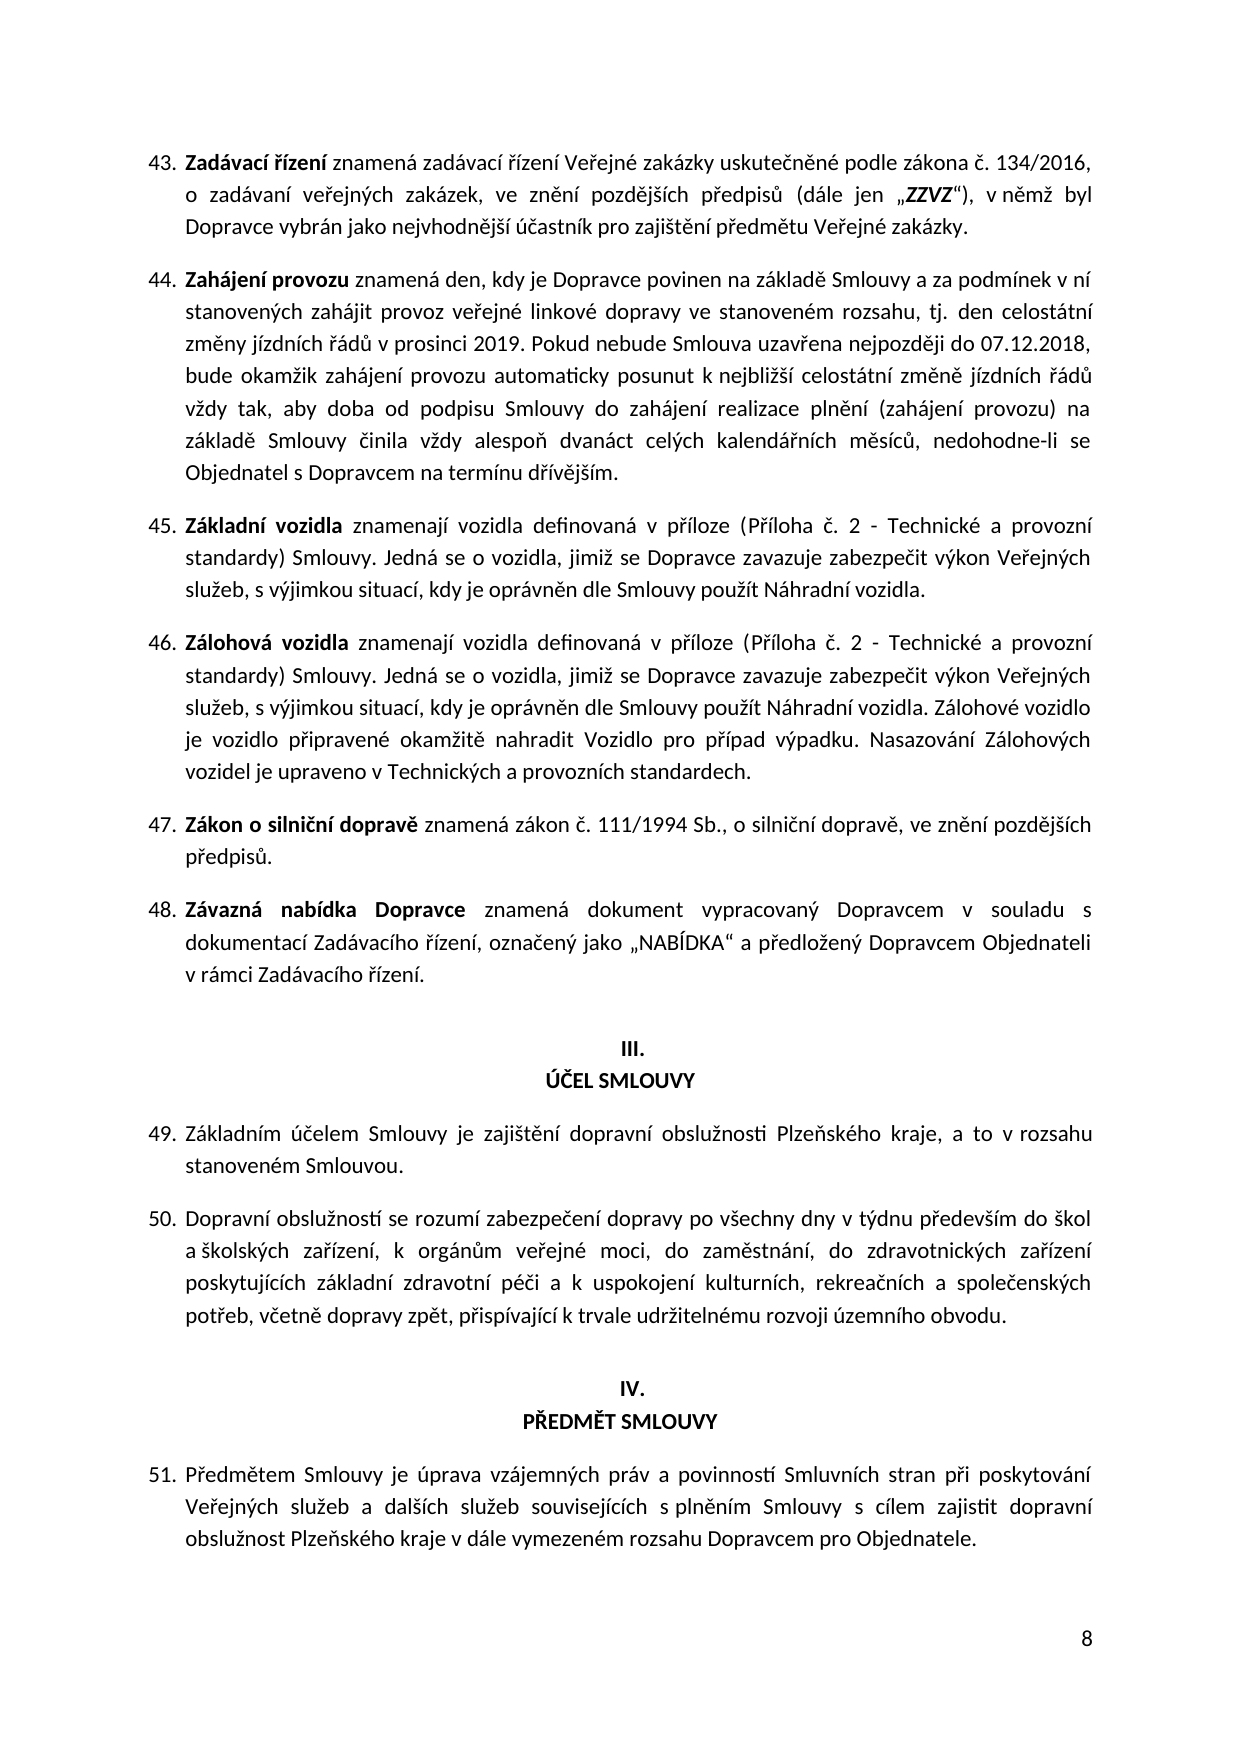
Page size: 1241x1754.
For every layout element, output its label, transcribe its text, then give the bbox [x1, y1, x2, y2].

text Závazná nabídka Dopravce znamená dokument vypracovaný Dopravcem v souladu s dokumentací Zadávacího řízení, označený jako „NABÍDKA“ a předložený Dopravcem Objednateli v rámci Zadávacího řízení. [177, 896, 1093, 988]
text Zálohová vozidla znamenají vozidla definovaná v příloze (Příloha č. 2 - Technické a provozní standardy) Smlouvy. Jedná se o vozidla, jimiž se Dopravce zavazuje zabezpečit výkon Veřejných služeb, s výjimkou situací, kdy je oprávněn dle Smlouvy použít Náhradní vozidla. Zálohové vozidlo je vozidlo připravené okamžitě nahradit Vozidlo pro případ výpadku. Nasazování Zálohových vozidel je upraveno v Technických a provozních standardech. [177, 628, 1093, 785]
text Předmětem Smlouvy je úprava vzájemných práv a povinností Smluvních stran při poskytování Veřejných služeb a dalších služeb souvisejících s plněním Smlouvy s cílem zajistit dopravní obslužnost Plzeňského kraje v dále vymezeném rozsahu Dopravcem pro Objednatele. [177, 1460, 1093, 1552]
text ÚČEL SMLOUVY [148, 1066, 1093, 1094]
text Základním účelem Smlouvy je zajištění dopravní obslužnosti Plzeňského kraje, a to v rozsahu stanoveném Smlouvou. [177, 1119, 1093, 1179]
text Zahájení provozu znamená den, kdy je Dopravce povinen na základě Smlouvy a za podmínek v ní stanovených zahájit provoz veřejné linkové dopravy ve stanoveném rozsahu, tj. den celostátní změny jízdních řádů v prosinci 2019. Pokud nebude Smlouva uzavřena nejpozději do 07.12.2018, bude okamžik zahájení provozu automaticky posunut k nejbližší celostátní změně jízdních řádů vždy tak, aby doba od podpisu Smlouvy do zahájení realizace plnění (zahájení provozu) na základě Smlouvy činila vždy alespoň dvanáct celých kalendářních měsíců, nedohodne-li se Objednatel s Dopravcem na termínu dřívějším. [177, 265, 1093, 486]
text Zákon o silniční dopravě znamená zákon č. 111/1994 Sb., o silniční dopravě, ve znění pozdějších předpisů. [177, 810, 1093, 871]
text Zadávací řízení znamená zadávací řízení Veřejné zakázky uskutečněné podle zákona č. 134/2016, o zadávaní veřejných zakázek, ve znění pozdějších předpisů (dále jen „ZZVZ“), v němž byl Dopravce vybrán jako nejvhodnější účastník pro zajištění předmětu Veřejné zakázky. [177, 148, 1093, 240]
text Dopravní obslužností se rozumí zabezpečení dopravy po všechny dny v týdnu především do škol a školských zařízení, k orgánům veřejné moci, do zaměstnání, do zdravotnických zařízení poskytujících základní zdravotní péči a k uspokojení kulturních, rekreačních a společenských potřeb, včetně dopravy zpět, přispívající k trvale udržitelnému rozvoji územního obvodu. [177, 1204, 1093, 1329]
text PŘEDMĚT SMLOUVY [148, 1407, 1093, 1435]
text Základní vozidla znamenají vozidla definovaná v příloze (Příloha č. 2 - Technické a provozní standardy) Smlouvy. Jedná se o vozidla, jimiž se Dopravce zavazuje zabezpečit výkon Veřejných služeb, s výjimkou situací, kdy je oprávněn dle Smlouvy použít Náhradní vozidla. [177, 511, 1093, 603]
